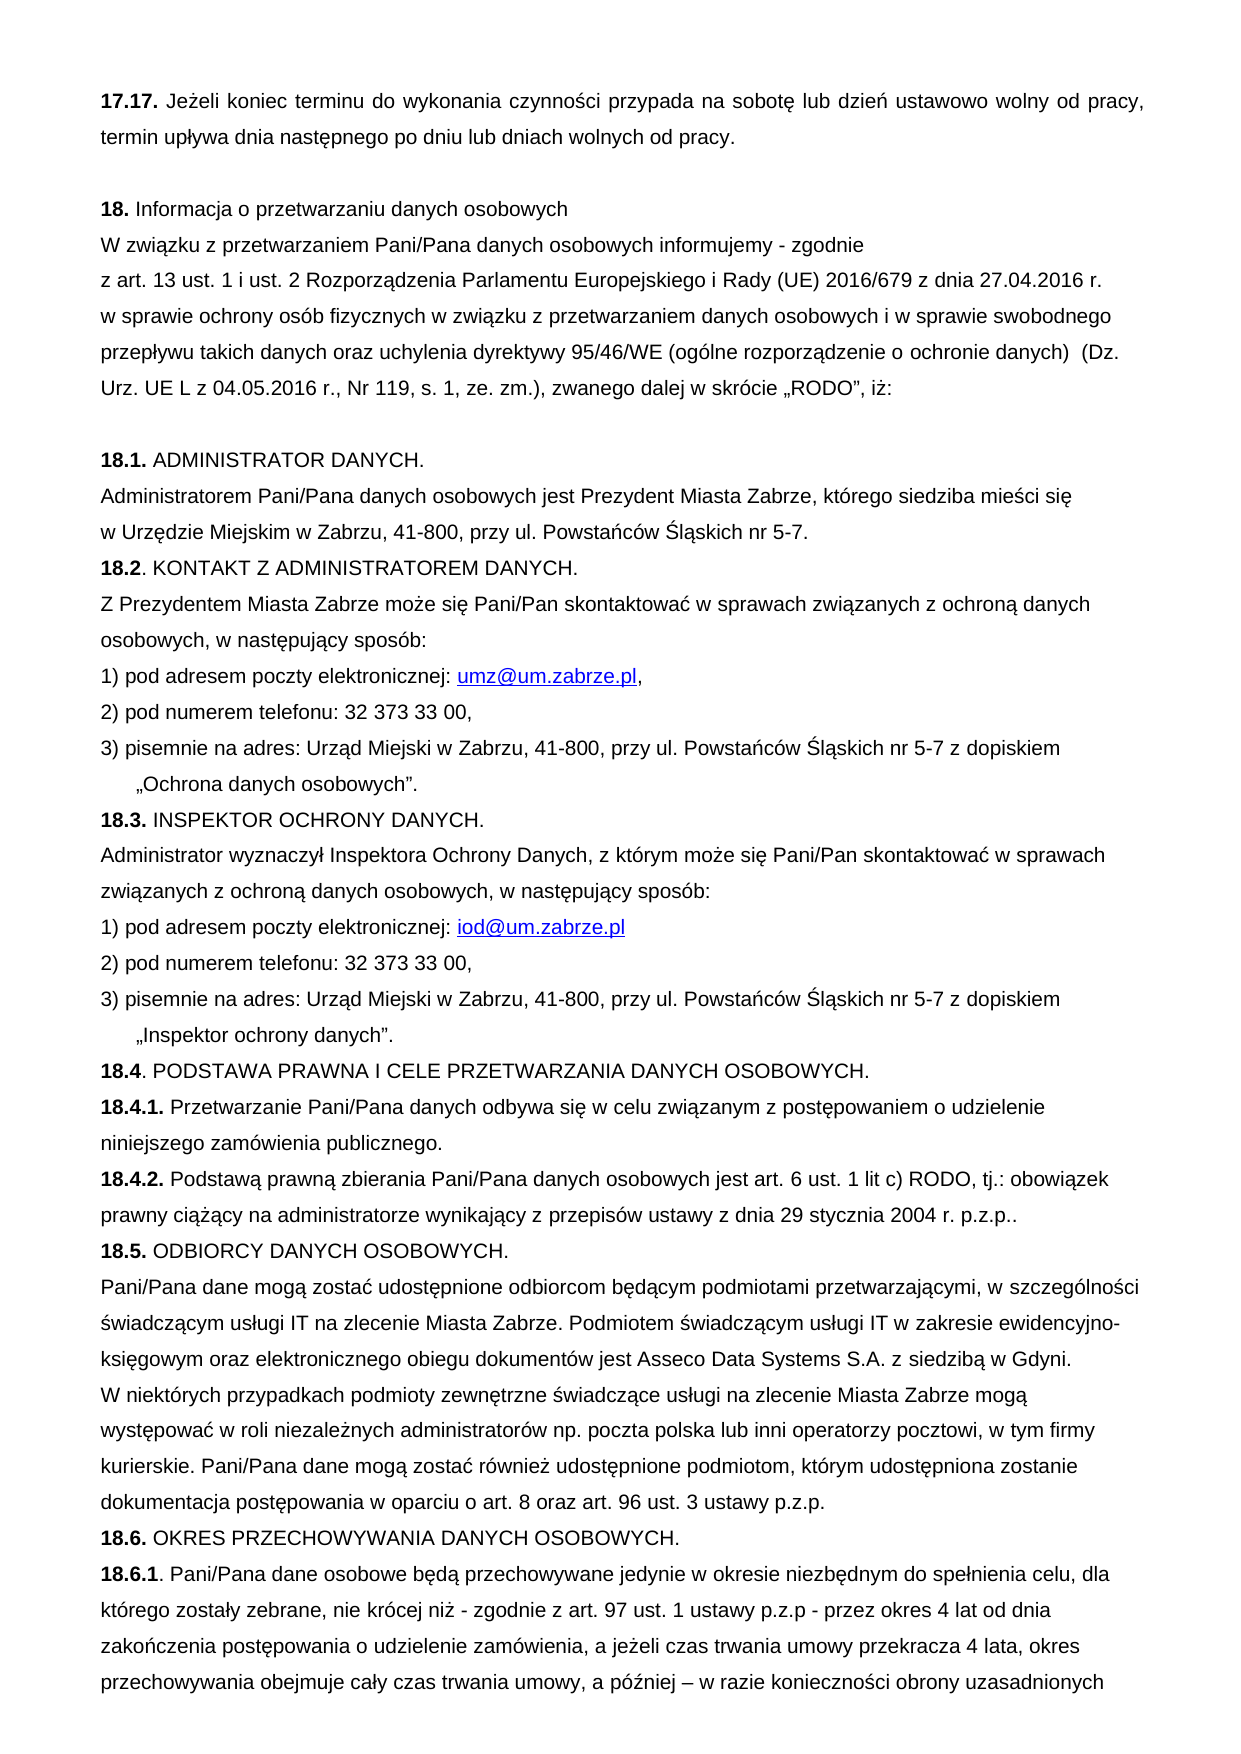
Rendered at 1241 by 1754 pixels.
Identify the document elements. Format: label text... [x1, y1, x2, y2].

text 18. Informacja o przetwarzaniu danych osobowych [100, 196, 1146, 220]
text 2) pod numerem telefonu: 32 373 33 00, [100, 951, 1146, 975]
text 18.2. KONTAKT Z ADMINISTRATOREM DANYCH. [100, 556, 1146, 580]
text 18.1. ADMINISTRATOR DANYCH. [100, 448, 1146, 472]
text 1) pod adresem poczty elektronicznej: umz@um.zabrze.pl, [100, 664, 1146, 688]
text Administrator wyznaczył Inspektora Ochrony Danych, z którym może się Pani/Pan skontaktować w sprawach związanych z ochroną danych osobowych, w następujący sposób: [100, 843, 1146, 903]
text Pani/Pana dane mogą zostać udostępnione odbiorcom będącym podmiotami przetwarzającymi, w szczególności świadczącym usługi IT na zlecenie Miasta Zabrze. Podmiotem świadczącym usługi IT w zakresie ewidencyjno-księgowym oraz elektronicznego obiegu dokumentów jest Asseco Data Systems S.A. z siedzibą w Gdyni. W niektórych przypadkach podmioty zewnętrzne świadczące usługi na zlecenie Miasta Zabrze mogą występować w roli niezależnych administratorów np. poczta polska lub inni operatorzy pocztowi, w tym firmy kurierskie. Pani/Pana dane mogą zostać również udostępnione podmiotom, którym udostępniona zostanie dokumentacja postępowania w oparciu o art. 8 oraz art. 96 ust. 3 ustawy p.z.p. [100, 1274, 1146, 1514]
text 1) pod adresem poczty elektronicznej: iod@um.zabrze.pl [100, 915, 1146, 939]
text Administratorem Pani/Pana danych osobowych jest Prezydent Miasta Zabrze, którego siedziba mieści się w Urzędzie Miejskim w Zabrzu, 41-800, przy ul. Powstańców Śląskich nr 5-7. [100, 484, 1146, 544]
text 18.5. ODBIORCY DANYCH OSOBOWYCH. [100, 1239, 1146, 1263]
text 18.6. OKRES PRZECHOWYWANIA DANYCH OSOBOWYCH. [100, 1526, 1146, 1550]
text 17.17. Jeżeli koniec terminu do wykonania czynności przypada na sobotę lub dzień ustawowo wolny od pracy, termin upływa dnia następnego po dniu lub dniach wolnych od pracy. [100, 89, 1146, 148]
text 18.4.1. Przetwarzanie Pani/Pana danych odbywa się w celu związanym z postępowaniem o udzielenie niniejszego zamówienia publicznego. [100, 1095, 1146, 1155]
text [100, 1562, 1146, 1694]
text 18.4.2. Podstawą prawną zbierania Pani/Pana danych osobowych jest art. 6 ust. 1 lit c) RODO, tj.: obowiązek prawny ciążący na administratorze wynikający z przepisów ustawy z dnia 29 stycznia 2004 r. p.z.p.. [100, 1167, 1146, 1227]
text 3) pisemnie na adres: Urząd Miejski w Zabrzu, 41-800, przy ul. Powstańców Śląskich nr 5-7 z dopiskiem „Inspektor ochrony danych”. [100, 987, 1146, 1047]
text Z Prezydentem Miasta Zabrze może się Pani/Pan skontaktować w sprawach związanych z ochroną danych osobowych, w następujący sposób: [100, 592, 1146, 652]
text 18.4. PODSTAWA PRAWNA I CELE PRZETWARZANIA DANYCH OSOBOWYCH. [100, 1059, 1146, 1083]
text 3) pisemnie na adres: Urząd Miejski w Zabrzu, 41-800, przy ul. Powstańców Śląskich nr 5-7 z dopiskiem „Ochrona danych osobowych”. [100, 736, 1146, 795]
text 18.3. INSPEKTOR OCHRONY DANYCH. [100, 807, 1146, 831]
text W związku z przetwarzaniem Pani/Pana danych osobowych informujemy - zgodnie z art. 13 ust. 1 i ust. 2 Rozporządzenia Parlamentu Europejskiego i Rady (UE) 2016/679 z dnia 27.04.2016 r. w sprawie ochrony osób fizycznych w związku z przetwarzaniem danych osobowych i w sprawie swobodnego przepływu takich danych oraz uchylenia dyrektywy 95/46/WE (ogólne rozporządzenie o ochronie danych) (Dz. Urz. UE L z 04.05.2016 r., Nr 119, s. 1, ze. zm.), zwanego dalej w skrócie „RODO”, iż: [100, 232, 1146, 400]
text 2) pod numerem telefonu: 32 373 33 00, [100, 699, 1146, 723]
